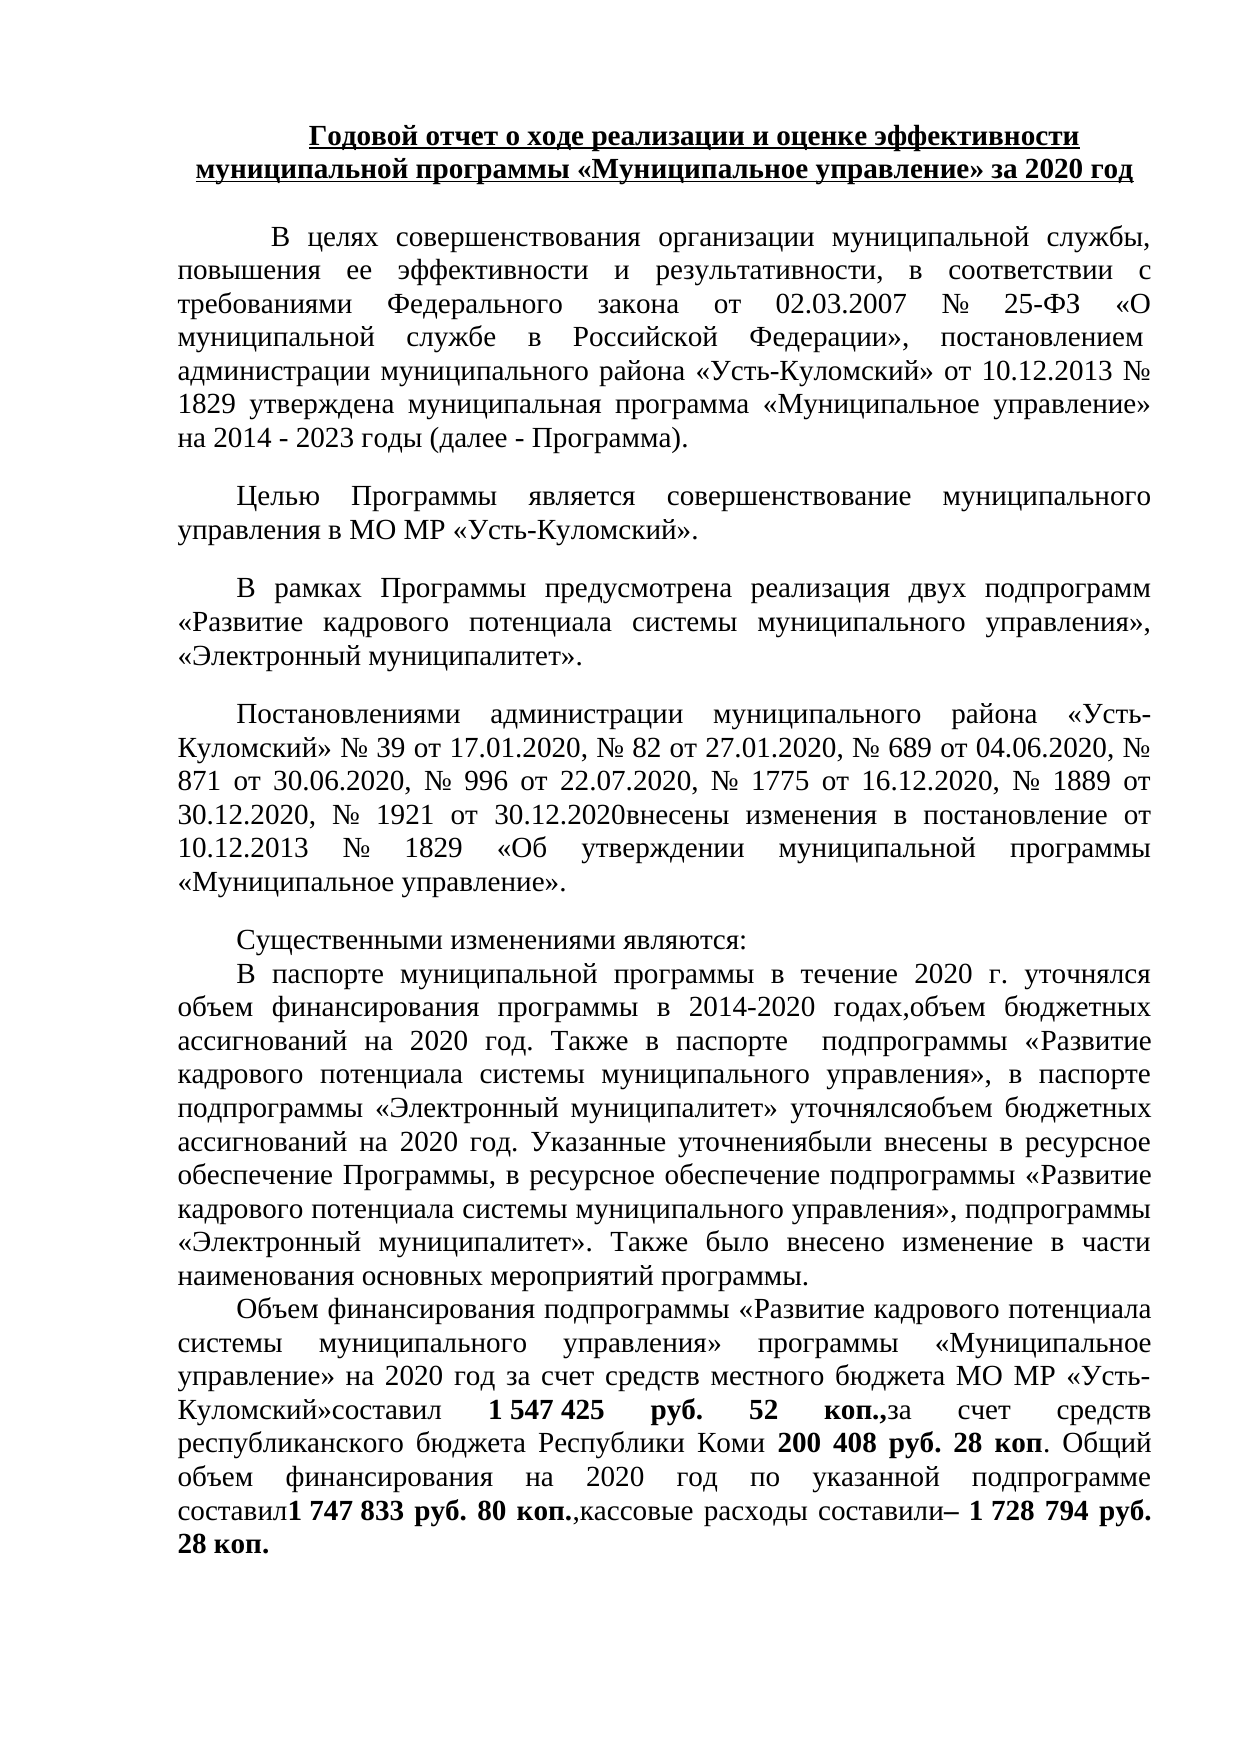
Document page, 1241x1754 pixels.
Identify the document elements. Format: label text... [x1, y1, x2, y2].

text В паспорте муниципальной программы в течение 2020 г. уточнялся объем финансирования программы в 2014-2020 годах,объем бюджетных ассигнований на 2020 год. Также в паспорте подпрограммы «Развитие кадрового потенциала системы муниципального управления», в паспорте подпрограммы «Электронный муниципалитет» уточнялсяобъем бюджетных ассигнований на 2020 год. Указанные уточнениябыли внесены в ресурсное обеспечение Программы, в ресурсное обеспечение подпрограммы «Развитие кадрового потенциала системы муниципального управления», подпрограммы «Электронный муниципалитет». Также было внесено изменение в части наименования основных мероприятий программы. [177, 956, 1152, 1291]
text Целью Программы является совершенствование муниципального управления в МО МР «Усть-Куломский». [177, 478, 1152, 546]
text В рамках Программы предусмотрена реализация двух подпрограмм «Развитие кадрового потенциала системы муниципального управления», «Электронный муниципалитет». [177, 571, 1152, 671]
text В целях совершенствования организации муниципальной службы, повышения ее эффективности и результативности, в соответствии с требованиями Федерального закона от 02.03.2007 № 25-ФЗ «О муниципальной службе в Российской Федерации», постановлением администрации муниципального района «Усть-Куломский» от 10.12.2013 № 1829 утверждена муниципальная программа «Муниципальное управление» на 2014 - 2023 годы (далее - Программа). [177, 219, 1152, 453]
text Постановлениями администрации муниципального района «Усть-Куломский» № 39 от 17.01.2020, № 82 от 27.01.2020, № 689 от 04.06.2020, № 871 от 30.06.2020, № 996 от 22.07.2020, № 1775 от 16.12.2020, № 1889 от 30.12.2020, № 1921 от 30.12.2020внесены изменения в постановление от 10.12.2013 № 1829 «Об утверждении муниципальной программы «Муниципальное управление». [177, 696, 1152, 897]
text Существенными изменениями являются: [177, 922, 1152, 956]
title Годовой отчет о ходе реализации и оценке эффективности муниципальной программы «Муниципальное управление» за 2020 год [177, 118, 1152, 185]
text Объем финансирования подпрограммы «Развитие кадрового потенциала системы муниципального управления» программы «Муниципальное управление» на 2020 год за счет средств местного бюджета МО МР «Усть-Куломский»составил 1 547 425 руб. 52 коп.,за счет средств республиканского бюджета Республики Коми 200 408 руб. 28 коп. Общий объем финансирования на 2020 год по указанной подпрограмме составил1 747 833 руб. 80 коп.,кассовые расходы составили– 1 728 794 руб. 28 коп. [177, 1291, 1152, 1560]
